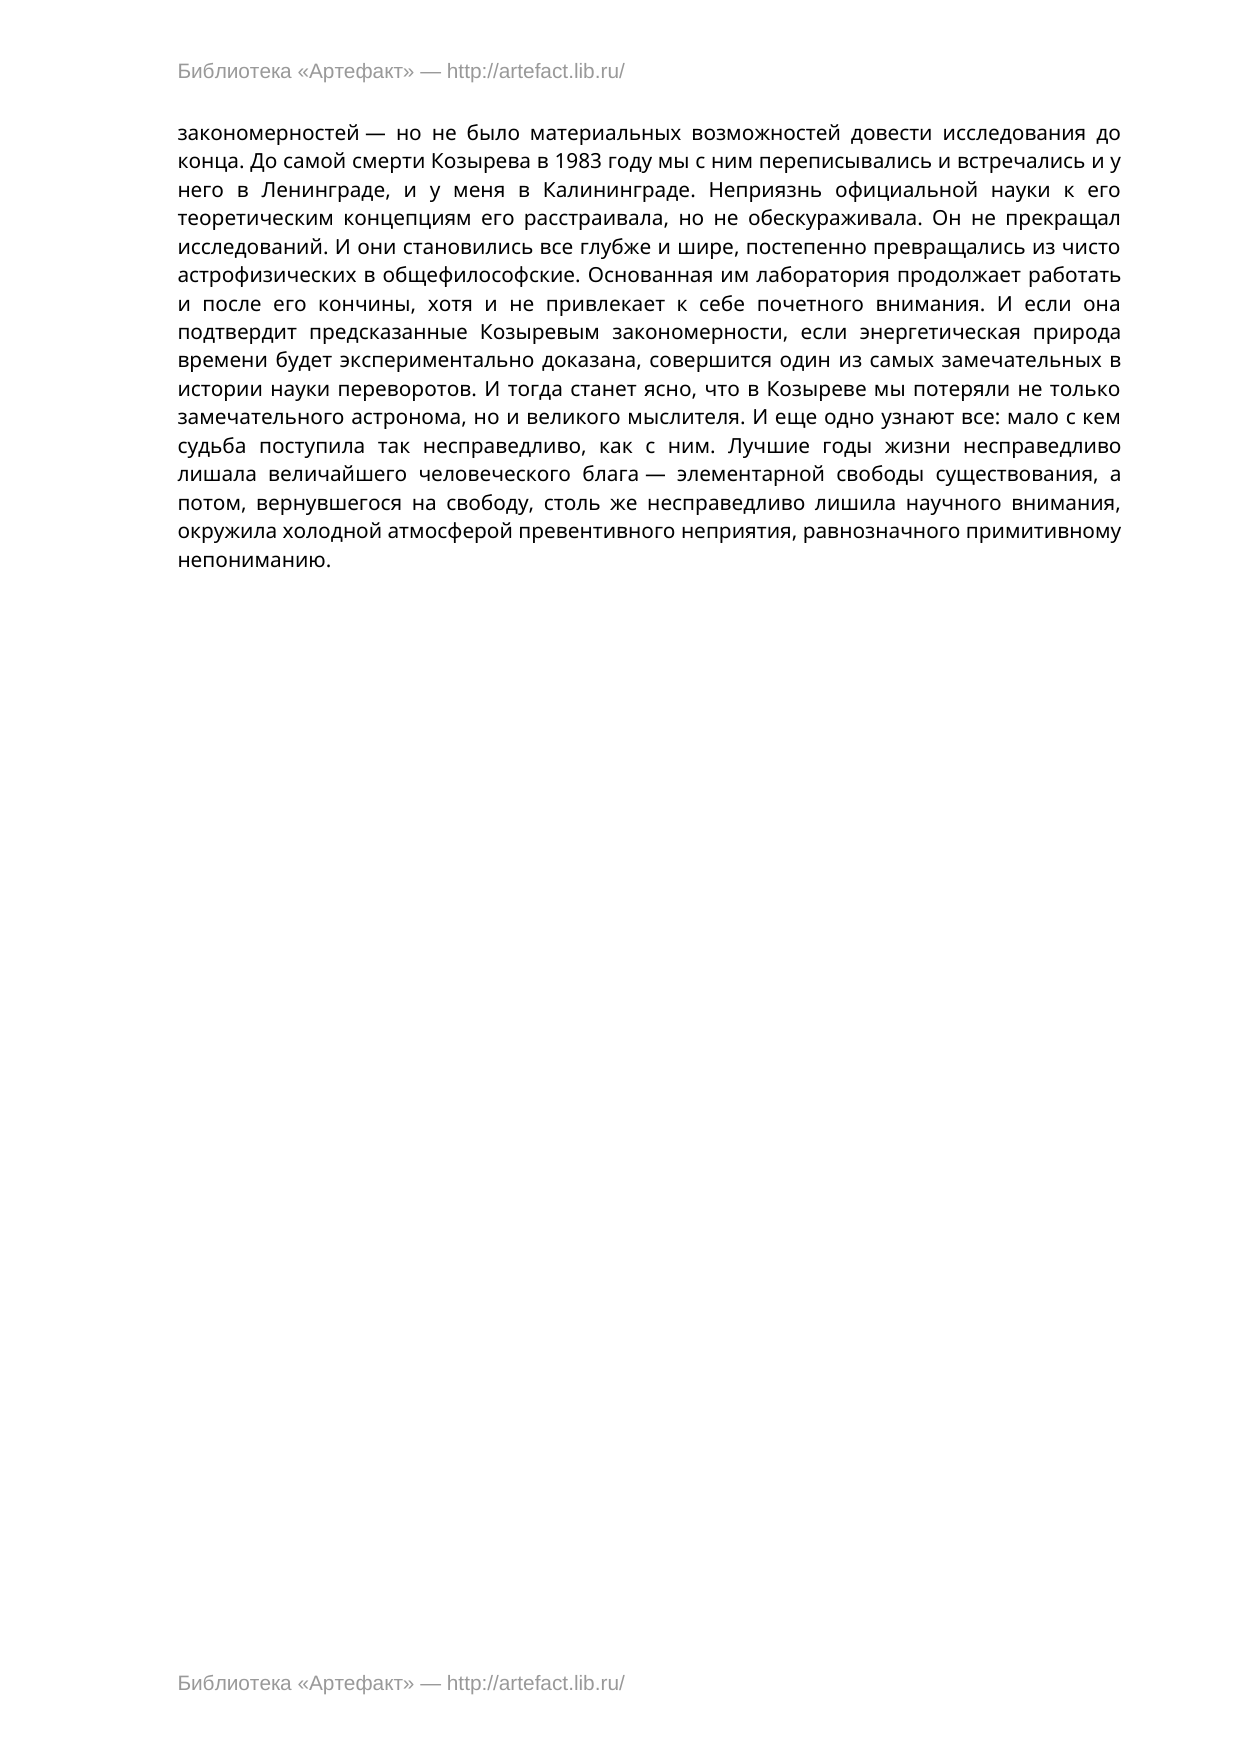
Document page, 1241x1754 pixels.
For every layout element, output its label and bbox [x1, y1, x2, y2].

text [177, 118, 1122, 573]
